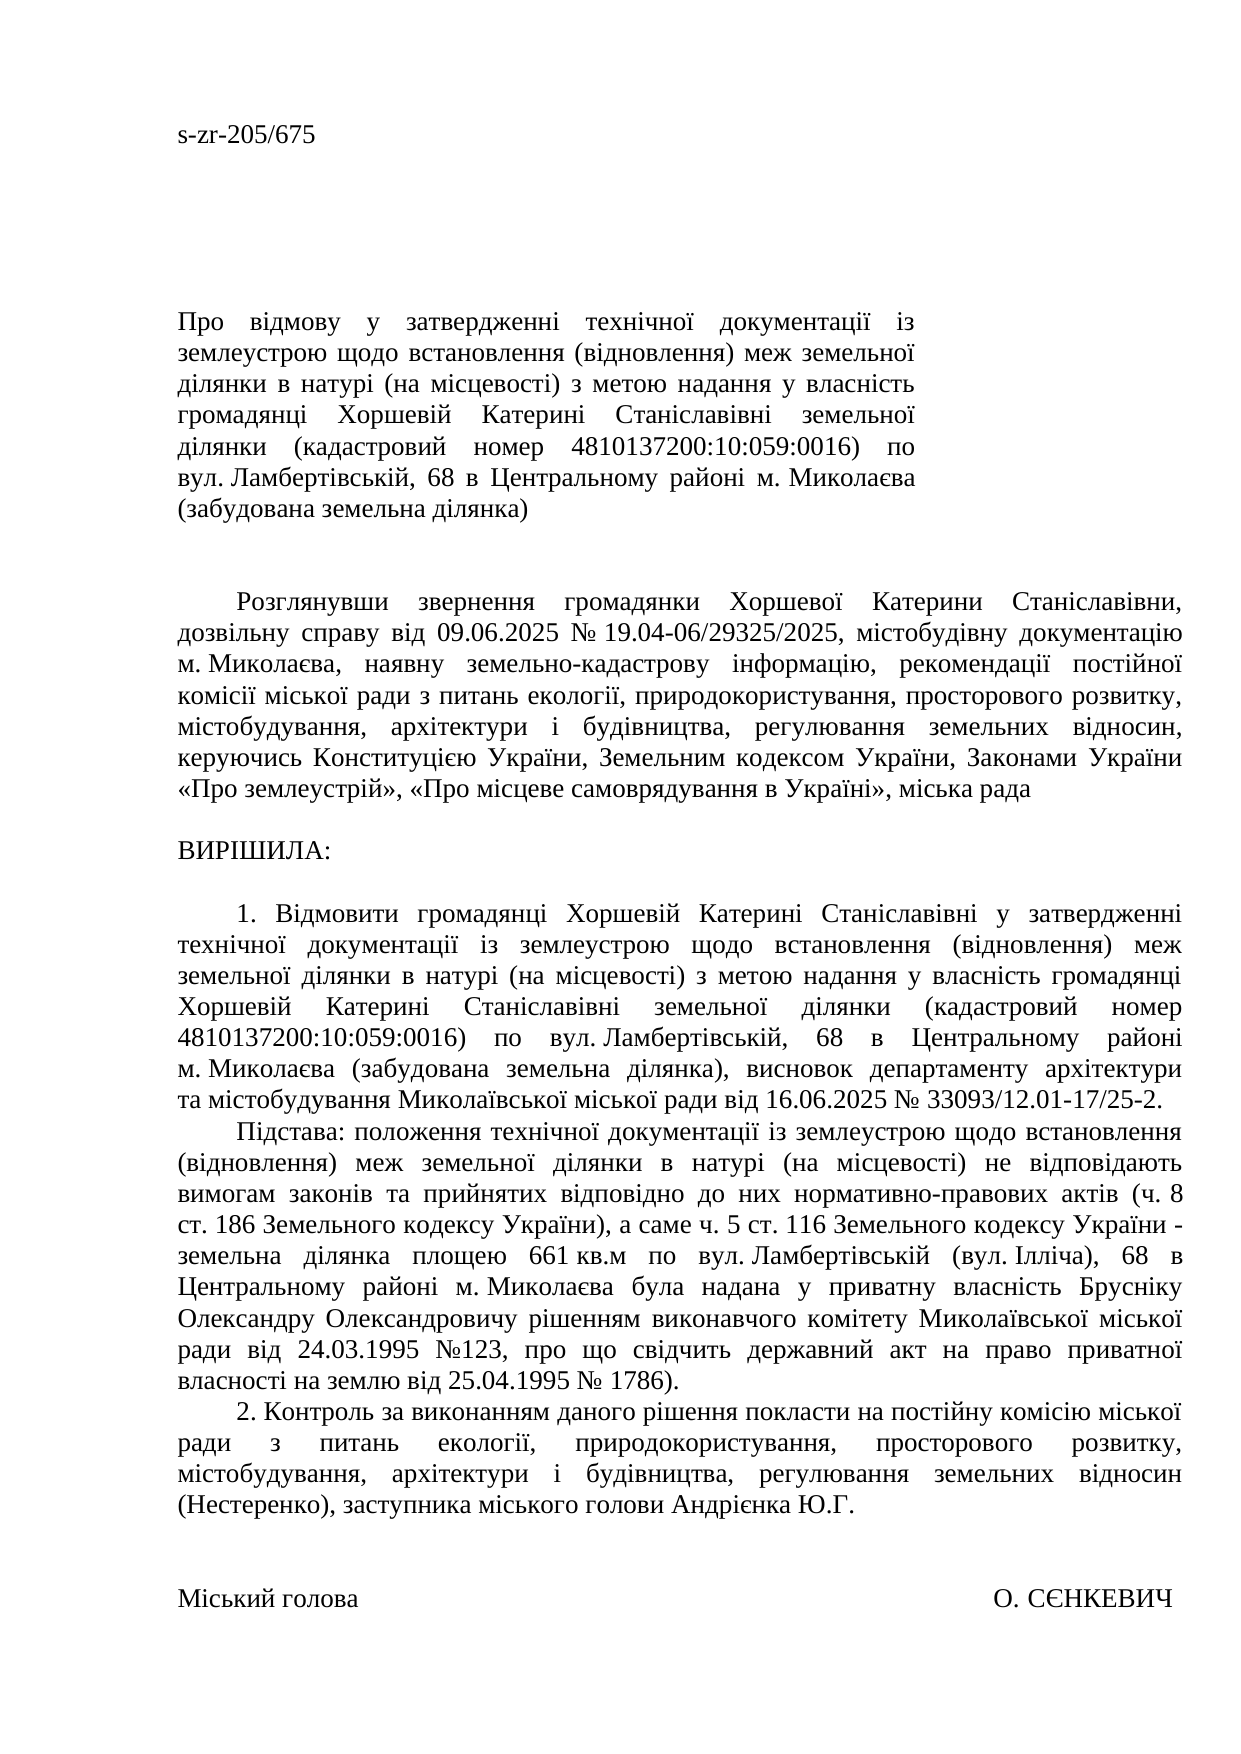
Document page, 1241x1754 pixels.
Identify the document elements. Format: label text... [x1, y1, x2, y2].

text Міський голова О. СЄНКЕВИЧ [177, 1582, 1183, 1613]
text 1. Відмовити громадянці Хоршевій Катерині Станіславівні у затвердженні технічної документації із землеустрою щодо встановлення (відновлення) меж земельної ділянки в натурі (на місцевості) з метою надання у власність громадянці Хоршевій Катерині Станіславівні земельної ділянки (кадастровий номер 4810137200:10:059:0016) по вул. Ламбертівській, 68 в Центральному районі м. Миколаєва (забудована земельна ділянка), висновок департаменту архітектури та містобудування Миколаївської міської ради від 16.06.2025 № 33093/12.01-17/25-2. [177, 897, 1183, 1115]
text Розглянувши звернення громадянки Хоршевої Катерини Станіславівни, дозвільну справу від 09.06.2025 № 19.04-06/29325/2025, містобудівну документацію м. Миколаєва, наявну земельно-кадастрову інформацію, рекомендації постійної комісії міської ради з питань екології, природокористування, просторового розвитку, містобудування, архітектури і будівництва, регулювання земельних відносин, керуючись Конституцією України, Земельним кодексом України, Законами України «Про землеустрій», «Про місцеве самоврядування в Україні», міська рада [177, 585, 1183, 803]
text s-zr-205/675 [177, 118, 1183, 149]
text 2. Контроль за виконанням даного рішення покласти на постійну комісію міської ради з питань екології, природокористування, просторового розвитку, містобудування, архітектури і будівництва, регулювання земельних відносин (Нестеренко), заступника міського голови Андрієнка Ю.Г. [177, 1395, 1183, 1520]
text Підстава: положення технічної документації із землеустрою щодо встановлення (відновлення) меж земельної ділянки в натурі (на місцевості) не відповідають вимогам законів та прийнятих відповідно до них нормативно-правових актів (ч. 8 ст. 186 Земельного кодексу України), а саме ч. 5 ст. 116 Земельного кодексу України - земельна ділянка площею 661 кв.м по вул. Ламбертівській (вул. Ілліча), 68 в Центральному районі м. Миколаєва була надана у приватну власність Брусніку Олександру Олександровичу рішенням виконавчого комітету Миколаївської міської ради від 24.03.1995 №123, про що свідчить державний акт на право приватної власності на землю від 25.04.1995 № 1786). [177, 1115, 1183, 1395]
text Про відмову у затвердженні технічної документації із землеустрою щодо встановлення (відновлення) меж земельної ділянки в натурі (на місцевості) з метою надання у власність громадянці Хоршевій Катерині Станіславівні земельної ділянки (кадастровий номер 4810137200:10:059:0016) по вул. Ламбертівській, 68 в Центральному районі м. Миколаєва (забудована земельна ділянка) [177, 305, 916, 523]
text ВИРІШИЛА: [177, 834, 1183, 866]
